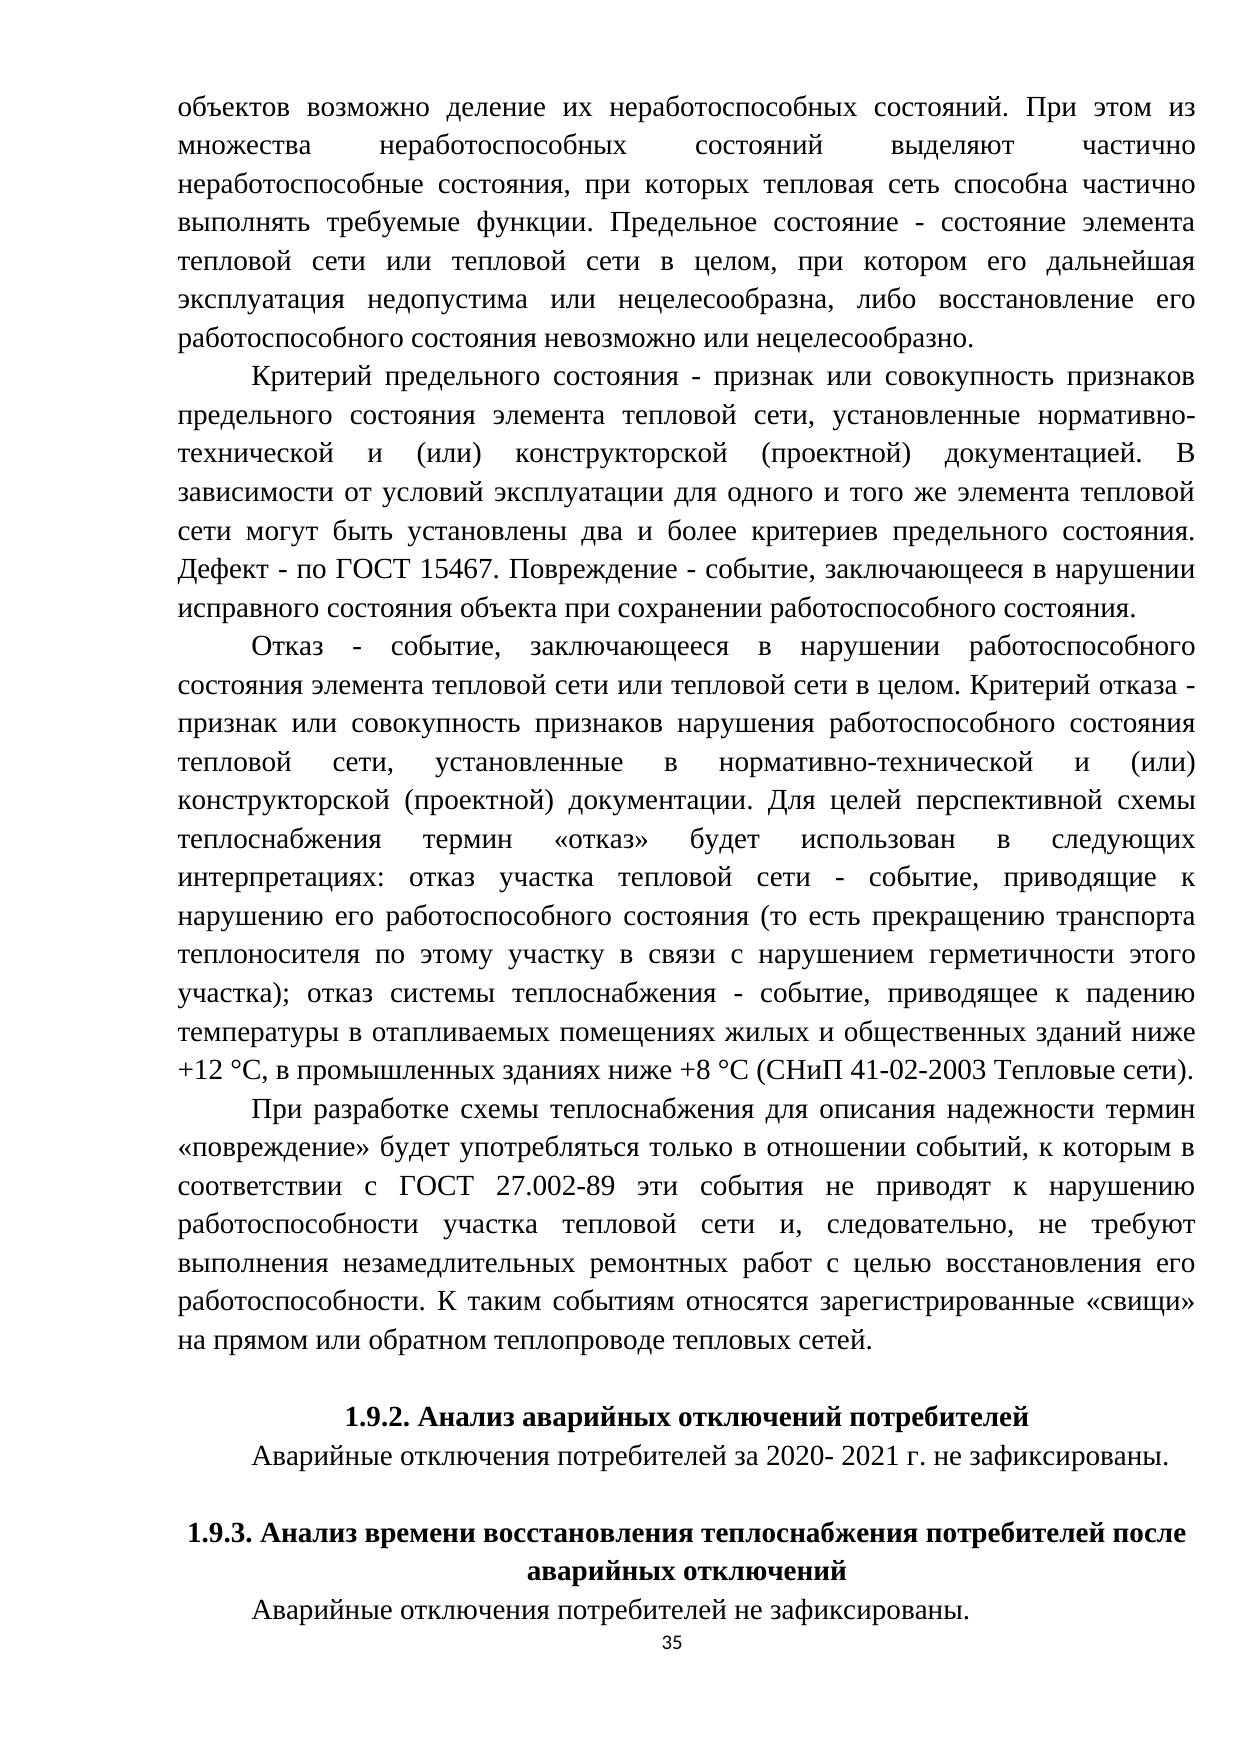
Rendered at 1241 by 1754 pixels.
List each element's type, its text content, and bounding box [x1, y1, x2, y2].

text Аварийные отключения потребителей не зафиксированы. [177, 1592, 1196, 1625]
text 1.9.3. Анализ времени восстановления теплоснабжения потребителей после аварийных отключений [177, 1515, 1196, 1587]
text Критерий предельного состояния - признак или совокупность признаков предельного состояния элемента тепловой сети, установленные нормативно-технической и (или) конструкторской (проектной) документацией. В зависимости от условий эксплуатации для одного и того же элемента тепловой сети могут быть установлены два и более критериев предельного состояния. Дефект - по ГОСТ 15467. Повреждение - событие, заключающееся в нарушении исправного состояния объекта при сохранении работоспособного состояния. [177, 358, 1196, 623]
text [177, 89, 1196, 353]
text Аварийные отключения потребителей за 2020- 2021 г. не зафиксированы. [177, 1438, 1196, 1471]
text Отказ - событие, заключающееся в нарушении работоспособного состояния элемента тепловой сети или тепловой сети в целом. Критерий отказа - признак или совокупность признаков нарушения работоспособного состояния тепловой сети, установленные в нормативно-технической и (или) конструкторской (проектной) документации. Для целей перспективной схемы теплоснабжения термин «отказ» будет использован в следующих интерпретациях: отказ участка тепловой сети - событие, приводящие к нарушению его работоспособного состояния (то есть прекращению транспорта теплоносителя по этому участку в связи с нарушением герметичности этого участка); отказ системы теплоснабжения - событие, приводящее к падению температуры в отапливаемых помещениях жилых и общественных зданий ниже +12 °С, в промышленных зданиях ниже +8 °С (СНиП 41-02-2003 Тепловые сети). [177, 628, 1196, 1086]
text При разработке схемы теплоснабжения для описания надежности термин «повреждение» будет употребляться только в отношении событий, к которым в соответствии с ГОСТ 27.002-89 эти события не приводят к нарушению работоспособности участка тепловой сети и, следовательно, не требуют выполнения незамедлительных ремонтных работ с целью восстановления его работоспособности. К таким событиям относятся зарегистрированные «свищи» на прямом или обратном теплопроводе тепловых сетей. [177, 1091, 1196, 1356]
text 1.9.2. Анализ аварийных отключений потребителей [177, 1399, 1196, 1433]
